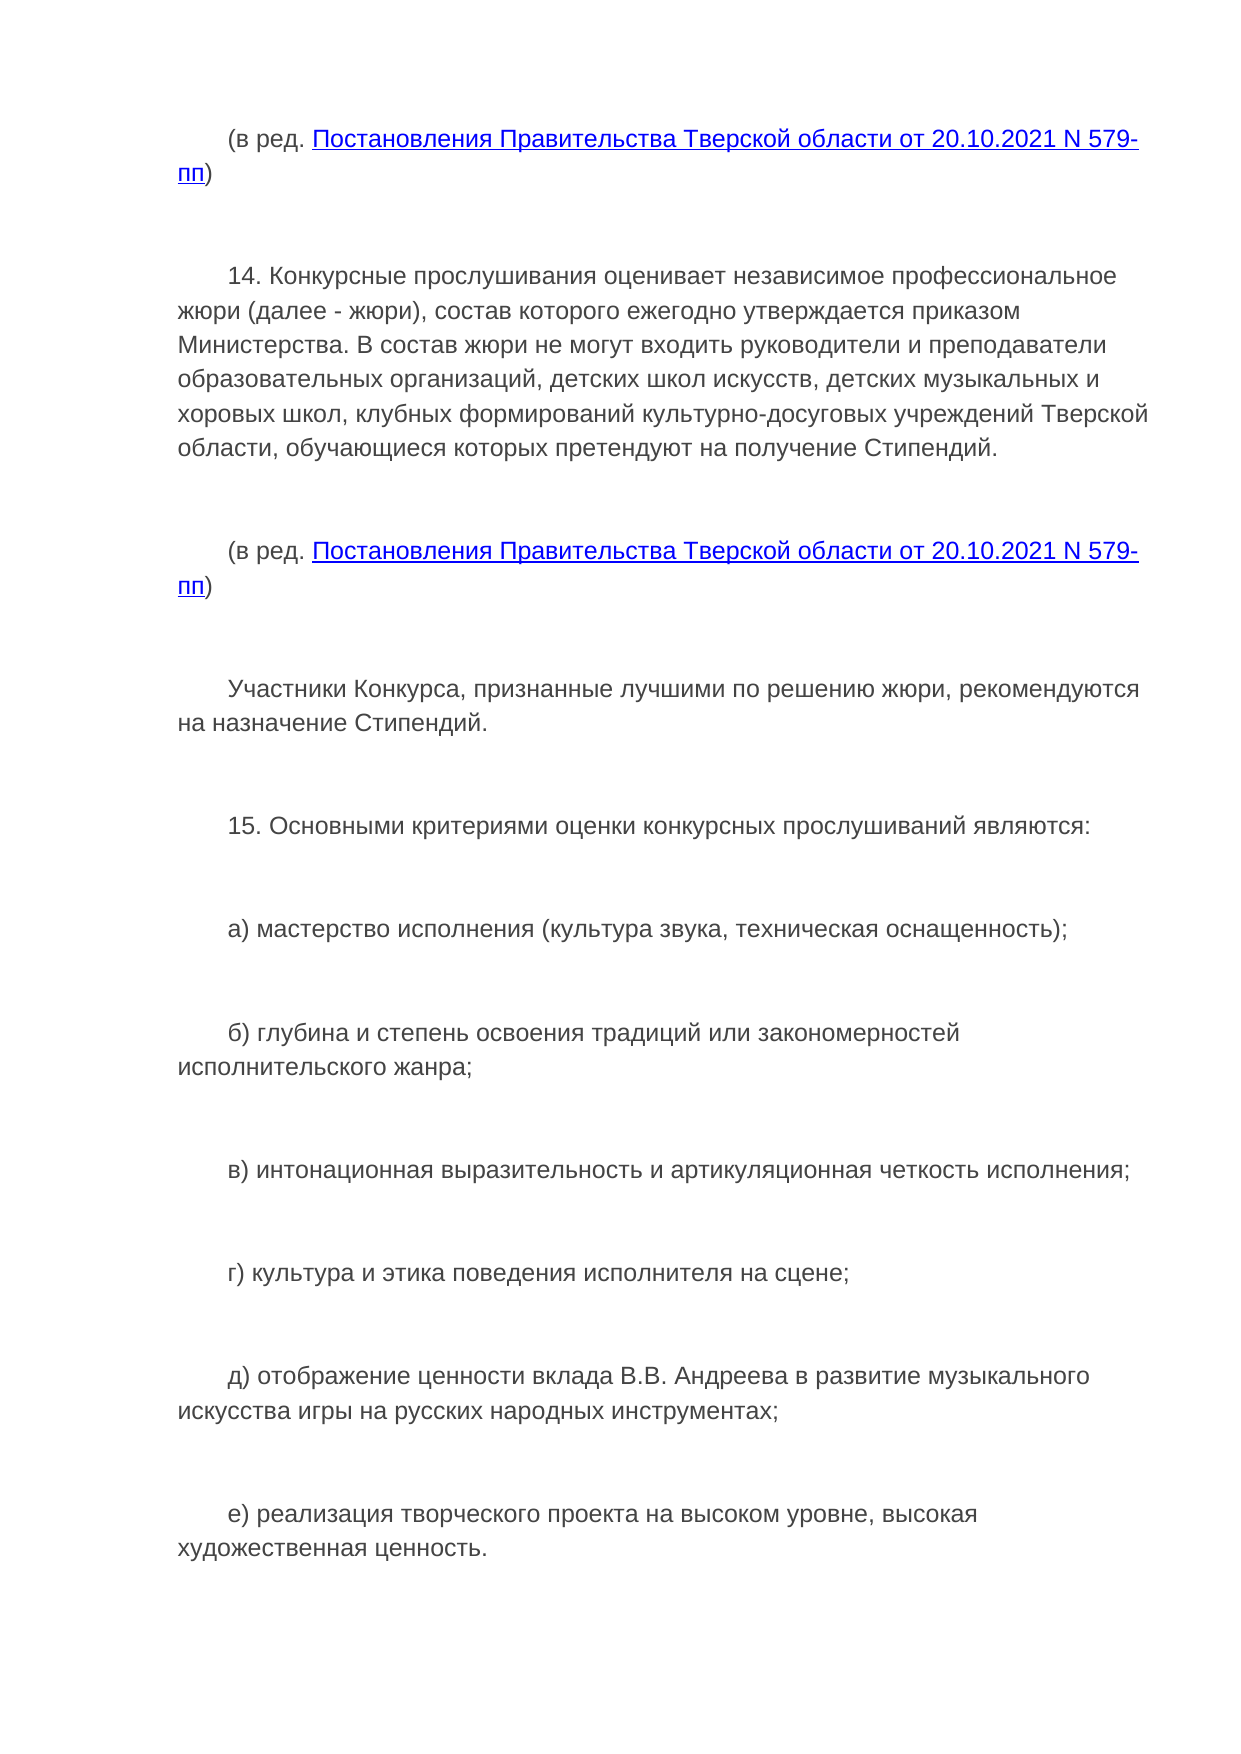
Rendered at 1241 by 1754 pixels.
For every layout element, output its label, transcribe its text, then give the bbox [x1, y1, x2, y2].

text 14. Конкурсные прослушивания оценивает независимое профессиональное жюри (далее - жюри), состав которого ежегодно утверждается приказом Министерства. В состав жюри не могут входить руководители и преподаватели образовательных организаций, детских школ искусств, детских музыкальных и хоровых школ, клубных формирований культурно-досуговых учреждений Тверской области, обучающиеся которых претендуют на получение Стипендий. [177, 256, 1152, 496]
text 15. Основными критериями оценки конкурсных прослушиваний являются: [177, 806, 1152, 874]
text в) интонационная выразительность и артикуляционная четкость исполнения; [177, 1149, 1152, 1218]
text д) отображение ценности вклада В.В. Андреева в развитие музыкального искусства игры на русских народных инструментах; [177, 1356, 1152, 1459]
text г) культура и этика поведения исполнителя на сцене; [177, 1252, 1152, 1321]
text Участники Конкурса, признанные лучшими по решению жюри, рекомендуются на назначение Стипендий. [177, 668, 1152, 771]
text е) реализация творческого проекта на высоком уровне, высокая художественная ценность. [177, 1493, 1152, 1596]
text (в ред. Постановления Правительства Тверской области от 20.10.2021 N 579-пп) [177, 118, 1152, 221]
text а) мастерство исполнения (культура звука, техническая оснащенность); [177, 909, 1152, 977]
text (в ред. Постановления Правительства Тверской области от 20.10.2021 N 579-пп) [177, 531, 1152, 634]
text б) глубина и степень освоения традиций или закономерностей исполнительского жанра; [177, 1012, 1152, 1115]
